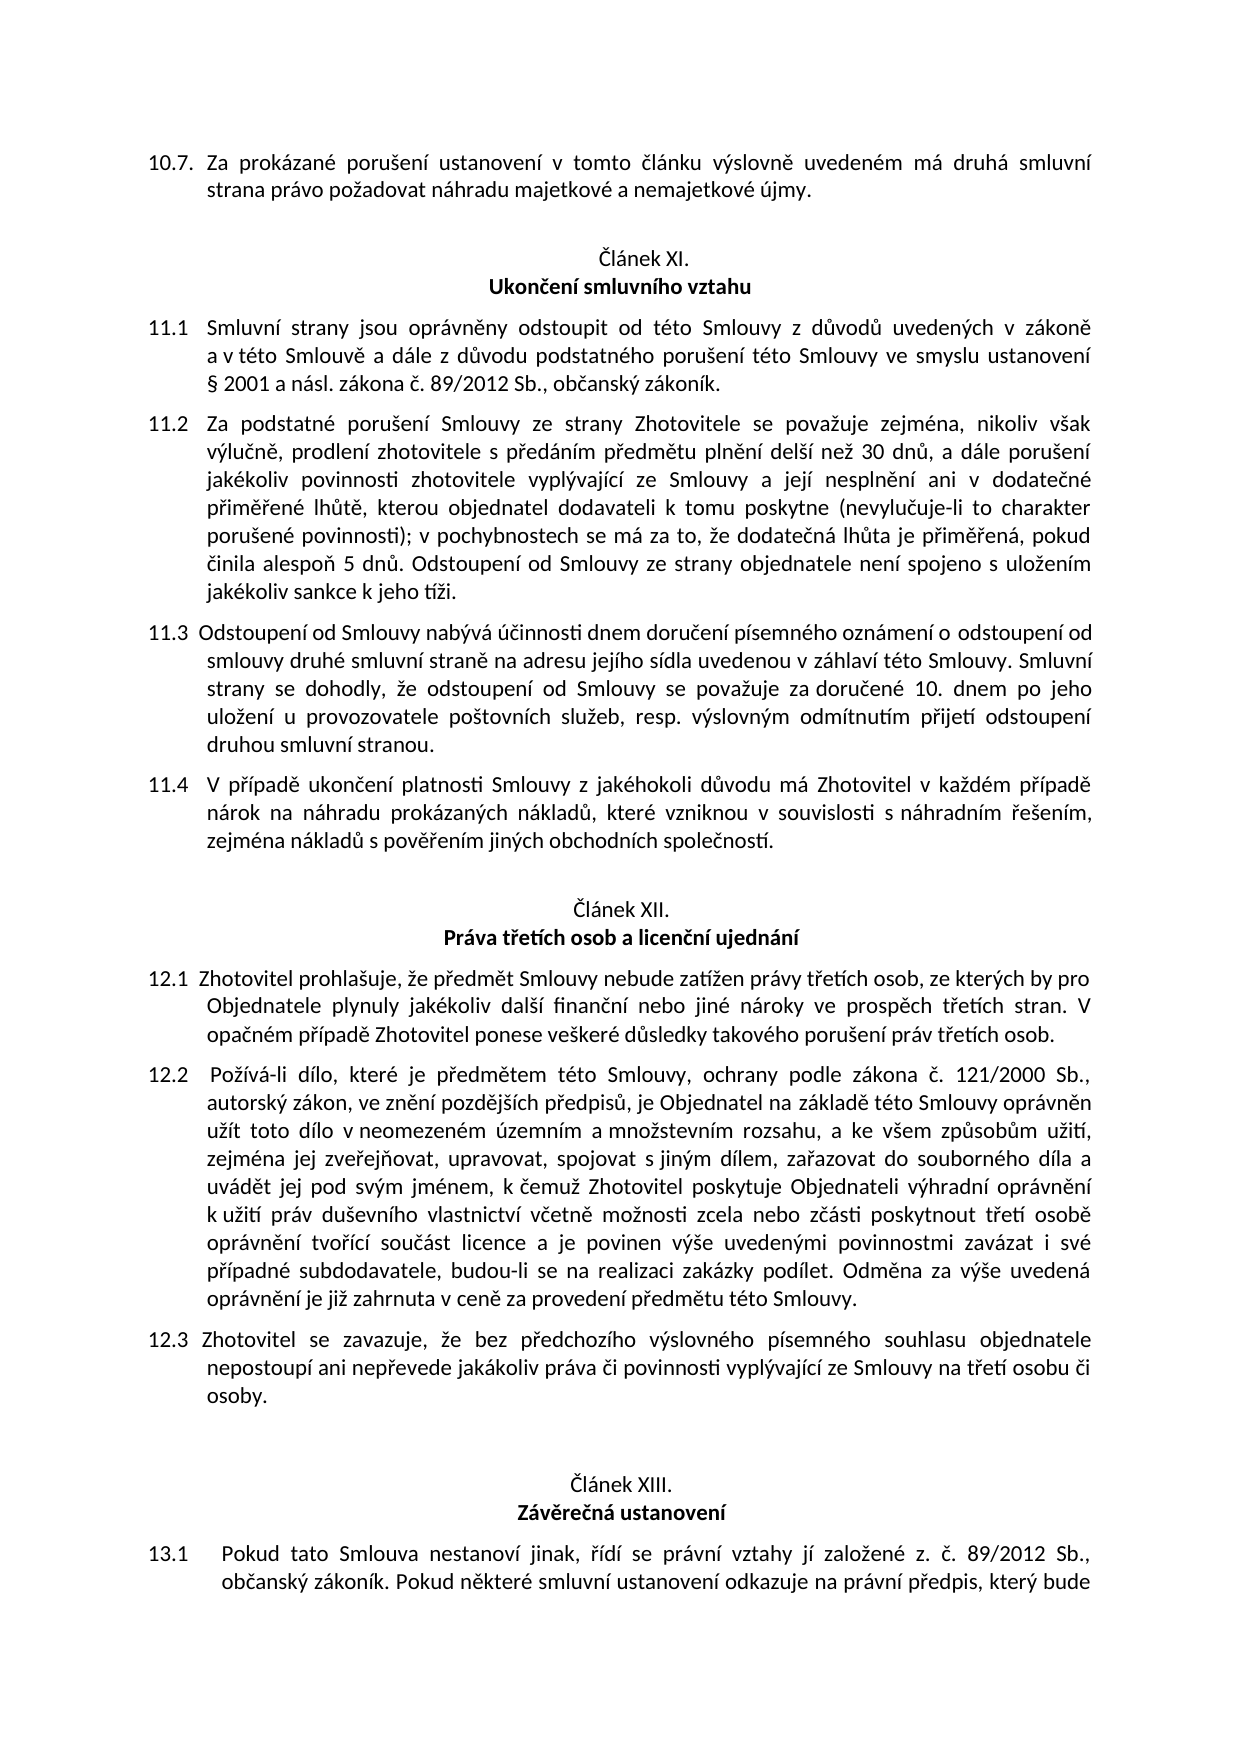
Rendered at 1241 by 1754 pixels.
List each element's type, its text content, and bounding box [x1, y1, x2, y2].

text 12.1 Zhotovitel prohlašuje, že předmět Smlouvy nebude zatížen právy třetích osob, ze kterých by pro Objednatele plynuly jakékoliv další finanční nebo jiné nároky ve prospěch třetích stran. V opačném případě Zhotovitel ponese veškeré důsledky takového porušení práv třetích osob. [148, 964, 1093, 1048]
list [148, 1539, 1093, 1595]
list Smluvní strany jsou oprávněny odstoupit od této Smlouvy z důvodů uvedených v zákoně a v této Smlouvě a dále z důvodu podstatného porušení této Smlouvy ve smyslu ustanovení § 2001 a násl. zákona č. 89/2012 Sb., občanský zákoník. [148, 313, 1093, 397]
text Závěrečná ustanovení [148, 1498, 1095, 1526]
text 11.3 Odstoupení od Smlouvy nabývá účinnosti dnem doručení písemného oznámení o odstoupení od smlouvy druhé smluvní straně na adresu jejího sídla uvedenou v záhlaví této Smlouvy. Smluvní strany se dohodly, že odstoupení od Smlouvy se považuje za doručené 10. dnem po jeho uložení u provozovatele poštovních služeb, resp. výslovným odmítnutím přijetí odstoupení druhou smluvní stranou. [148, 618, 1093, 758]
text Článek XI. [193, 244, 1095, 272]
list V případě ukončení platnosti Smlouvy z jakéhokoli důvodu má Zhotovitel v každém případě nárok na náhradu prokázaných nákladů, které vzniknou v souvislosti s náhradním řešením, zejména nákladů s pověřením jiných obchodních společností. [148, 771, 1093, 854]
text Článek XII. [148, 895, 1095, 923]
text Práva třetích osob a licenční ujednání [148, 923, 1095, 951]
text 11.2 Za podstatné porušení Smlouvy ze strany Zhotovitele se považuje zejména, nikoliv však výlučně, prodlení zhotovitele s předáním předmětu plnění delší než 30 dnů, a dále porušení jakékoliv povinnosti zhotovitele vyplývající ze Smlouvy a její nesplnění ani v dodatečné přiměřené lhůtě, kterou objednatel dodavateli k tomu poskytne (nevylučuje-li to charakter porušené povinnosti); v pochybnostech se má za to, že dodatečná lhůta je přiměřená, pokud činila alespoň 5 dnů. Odstoupení od Smlouvy ze strany objednatele není spojeno s uložením jakékoliv sankce k jeho tíži. [148, 409, 1093, 605]
text Článek XIII. [148, 1470, 1095, 1498]
text 12.3 Zhotovitel se zavazuje, že bez předchozího výslovného písemného souhlasu objednatele nepostoupí ani nepřevede jakákoliv práva či povinnosti vyplývající ze Smlouvy na třetí osobu či osoby. [148, 1325, 1093, 1409]
text 12.2 Požívá-li dílo, které je předmětem této Smlouvy, ochrany podle zákona č. 121/2000 Sb., autorský zákon, ve znění pozdějších předpisů, je Objednatel na základě této Smlouvy oprávněn užít toto dílo v neomezeném územním a množstevním rozsahu, a ke všem způsobům užití, zejména jej zveřejňovat, upravovat, spojovat s jiným dílem, zařazovat do souborného díla a uvádět jej pod svým jménem, k čemuž Zhotovitel poskytuje Objednateli výhradní oprávnění k užití práv duševního vlastnictví včetně možnosti zcela nebo zčásti poskytnout třetí osobě oprávnění tvořící součást licence a je povinen výše uvedenými povinnostmi zavázat i své případné subdodavatele, budou-li se na realizaci zakázky podílet. Odměna za výše uvedená oprávnění je již zahrnuta v ceně za provedení předmětu této Smlouvy. [148, 1060, 1093, 1312]
text Ukončení smluvního vztahu [148, 272, 1093, 300]
list Za prokázané porušení ustanovení v tomto článku výslovně uvedeném má druhá smluvní strana právo požadovat náhradu majetkové a nemajetkové újmy. [148, 148, 1093, 204]
